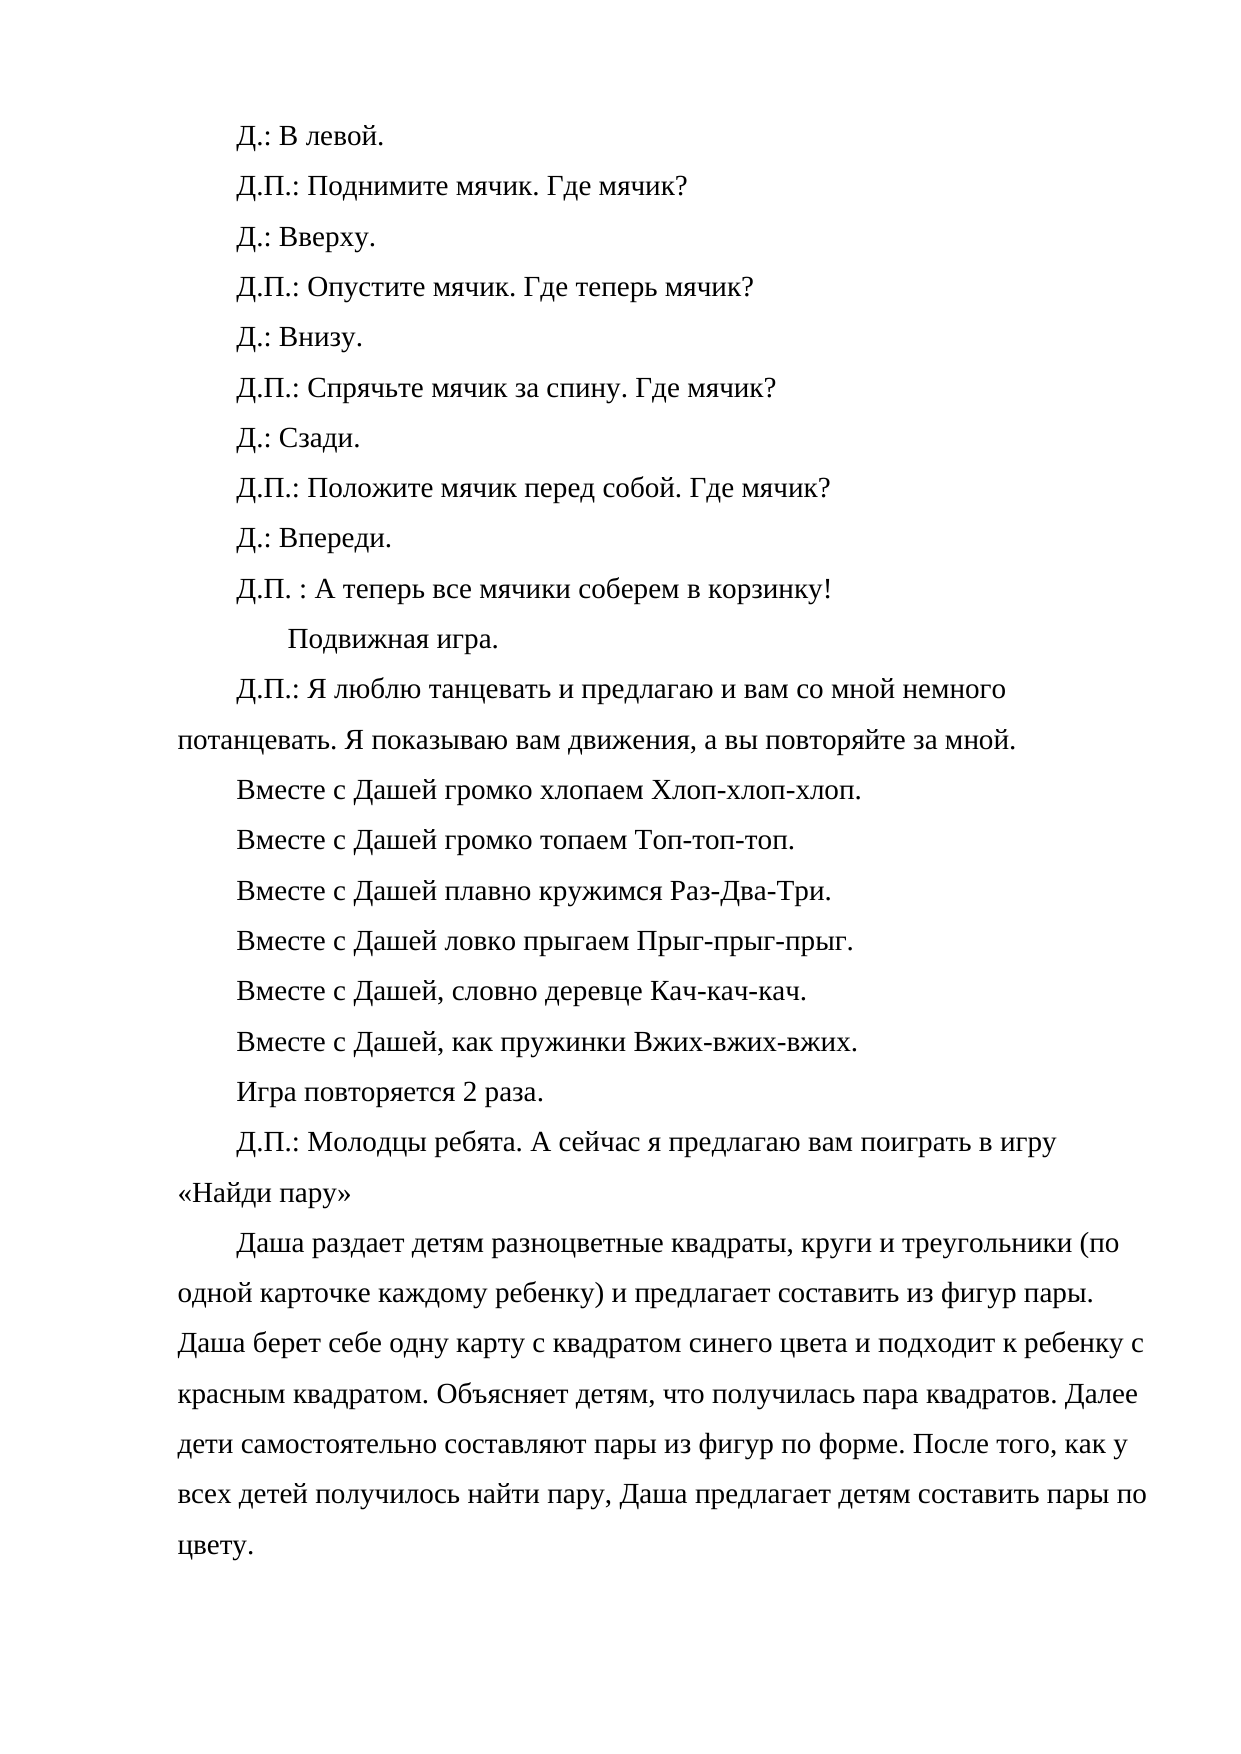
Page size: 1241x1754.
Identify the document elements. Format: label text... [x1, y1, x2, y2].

text Даша раздает детям разноцветные квадраты, круги и треугольники (по одной карточке каждому ребенку) и предлагает составить из фигур пары. Даша берет себе одну карту с квадратом синего цвета и подходит к ребенку с красным квадратом. Объясняет детям, что получилась пара квадратов. Далее дети самостоятельно составляют пары из фигур по форме. После того, как у всех детей получилось найти пару, Даша предлагает детям составить пары по цвету. [177, 1225, 1152, 1560]
text Д.: Вверху. [177, 219, 1152, 252]
text Д.: Внизу. [177, 319, 1152, 353]
text Д.П.: Молодцы ребята. А сейчас я предлагаю вам поиграть в игру «Найди пару» [177, 1124, 1152, 1208]
text Игра повторяется 2 раза. [177, 1074, 1152, 1108]
text Вместе с Дашей громко хлопаем Хлоп-хлоп-хлоп. [177, 772, 1152, 806]
text Д.П.: Я люблю танцевать и предлагаю и вам со мной немного потанцевать. Я показываю вам движения, а вы повторяйте за мной. [177, 672, 1152, 755]
text Подвижная игра. [177, 621, 1152, 655]
text Д.П.: Опустите мячик. Где теперь мячик? [177, 269, 1152, 303]
text Д.П. : А теперь все мячики соберем в корзинку! [177, 571, 1152, 604]
text Вместе с Дашей, как пружинки Вжих-вжих-вжих. [177, 1024, 1152, 1057]
text Д.: Сзади. [177, 420, 1152, 453]
text Вместе с Дашей плавно кружимся Раз-Два-Три. [177, 873, 1152, 906]
text Д.П.: Положите мячик перед собой. Где мячик? [177, 470, 1152, 504]
text Вместе с Дашей ловко прыгаем Прыг-прыг-прыг. [177, 923, 1152, 957]
text Вместе с Дашей, словно деревце Кач-кач-кач. [177, 973, 1152, 1007]
text Д.П.: Поднимите мячик. Где мячик? [177, 168, 1152, 202]
text Вместе с Дашей громко топаем Топ-топ-топ. [177, 822, 1152, 856]
text Д.: Впереди. [177, 521, 1152, 554]
text Д.П.: Спрячьте мячик за спину. Где мячик? [177, 370, 1152, 403]
text Д.: В левой. [177, 118, 1152, 152]
